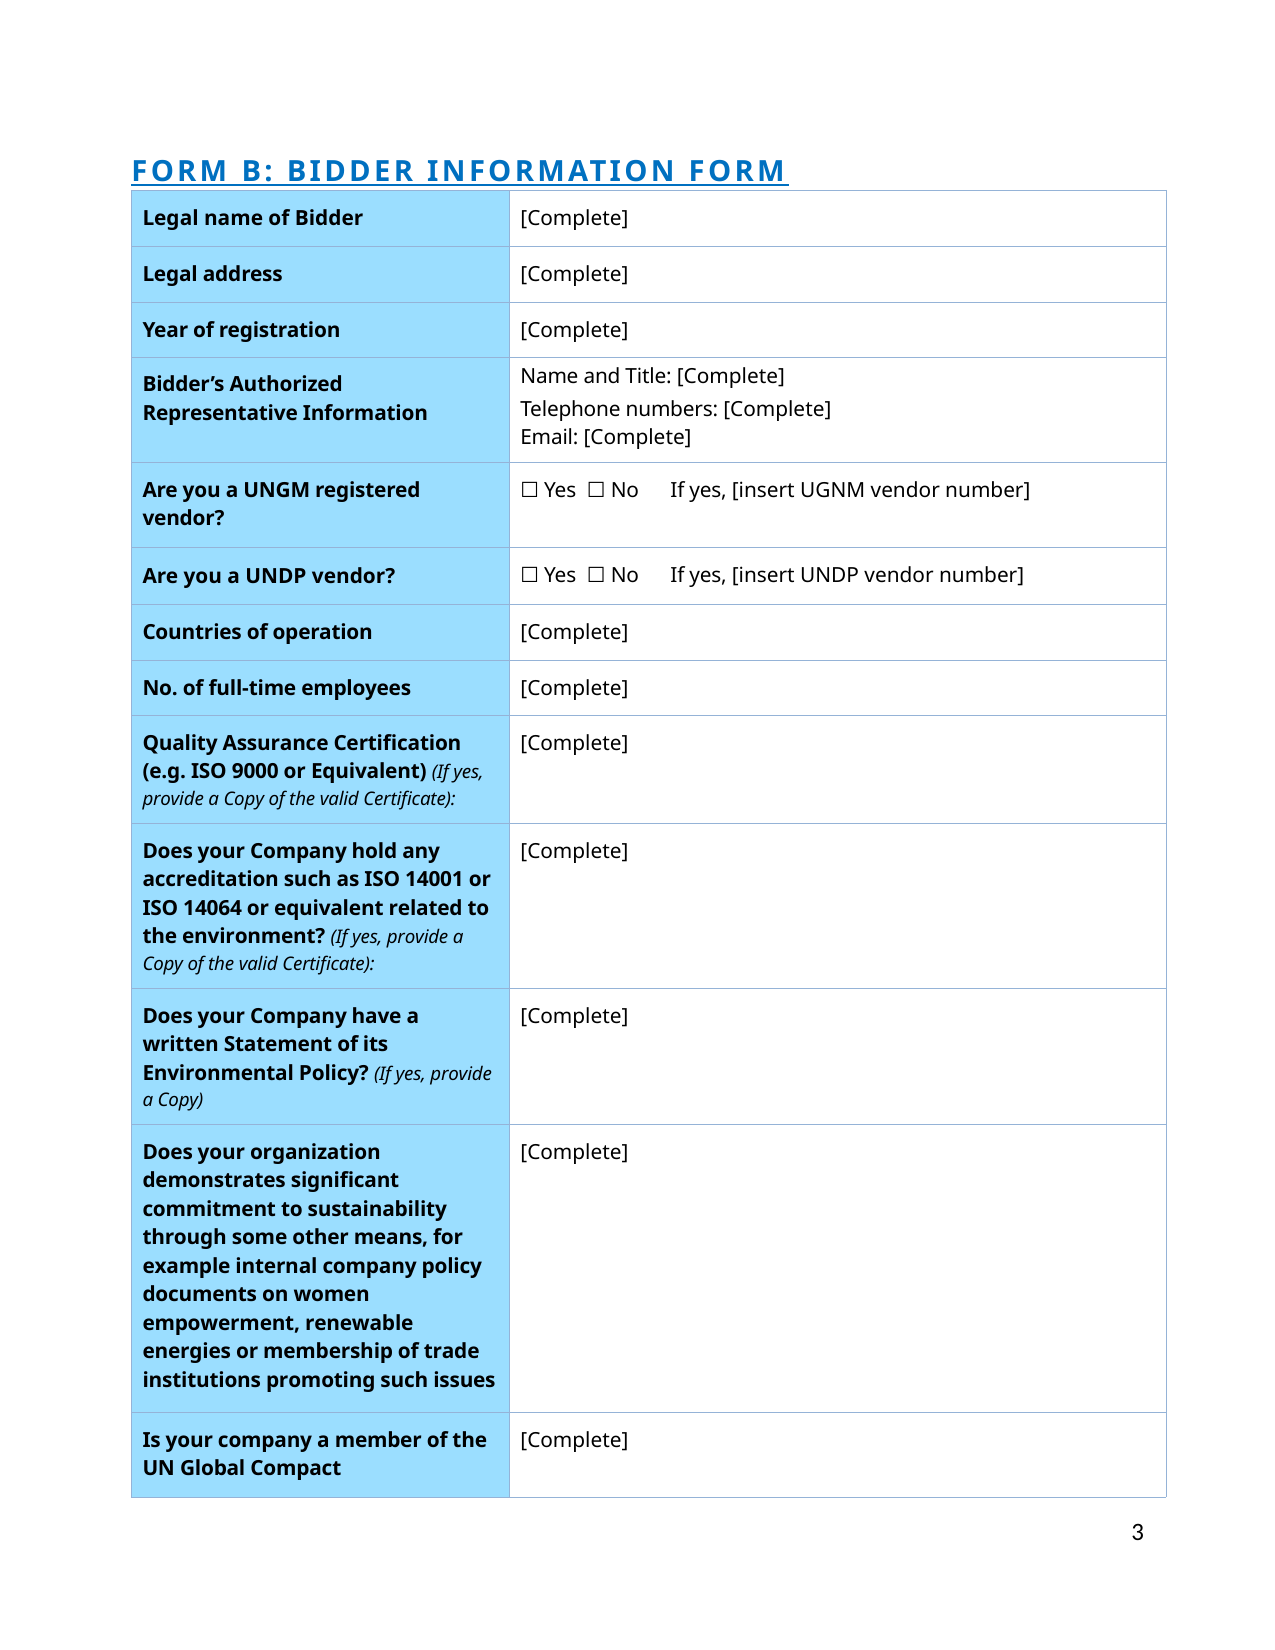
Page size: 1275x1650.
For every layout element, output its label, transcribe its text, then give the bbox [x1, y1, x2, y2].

text Form B: Bidder Information Form [131, 150, 1144, 190]
table_cell Name and Title: [Complete] Telephone numbers: [Complete] Email: [Complete] [510, 358, 1166, 462]
table_cell [Complete] [510, 1125, 1166, 1412]
table_cell [Complete] [510, 716, 1166, 823]
table_cell Does your Company have a written Statement of its Environmental Policy? (If yes, provide a Copy) [132, 989, 509, 1124]
table_cell [Complete] [510, 605, 1166, 660]
table_cell Quality Assurance Certification (e.g. ISO 9000 or Equivalent) (If yes, provide a Copy of the valid Certificate): [132, 716, 509, 823]
table_cell [Complete] [510, 824, 1166, 988]
table_cell Are you a UNDP vendor? [132, 548, 509, 604]
table_cell Does your Company hold any accreditation such as ISO 14001 or ISO 14064 or equivalent related to the environment? (If yes, provide a Copy of the valid Certificate): [132, 824, 509, 988]
table_cell [Complete] [510, 989, 1166, 1124]
table_cell Legal address [132, 247, 509, 302]
table_cell Are you a UNGM registered vendor? [132, 463, 509, 547]
table_cell Is your company a member of the UN Global Compact [132, 1413, 509, 1497]
table_cell Yes No If yes, [insert UGNM vendor number] [510, 463, 1166, 547]
table_cell No. of full-time employees [132, 661, 509, 715]
table_cell Does your organization demonstrates significant commitment to sustainability through some other means, for example internal company policy documents on women empowerment, renewable energies or membership of trade institutions promoting such issues [132, 1125, 509, 1412]
table_cell [Complete] [510, 247, 1166, 302]
table_header Legal name of Bidder [132, 191, 509, 246]
table_cell Bidder’s Authorized Representative Information [132, 358, 509, 462]
table_header [Complete] [510, 191, 1166, 246]
table_cell [Complete] [510, 1413, 1166, 1497]
table_cell [Complete] [510, 303, 1166, 357]
table_cell [Complete] [510, 661, 1166, 715]
table_cell Countries of operation [132, 605, 509, 660]
table_cell Yes No If yes, [insert UNDP vendor number] [510, 548, 1166, 604]
table_cell Year of registration [132, 303, 509, 357]
